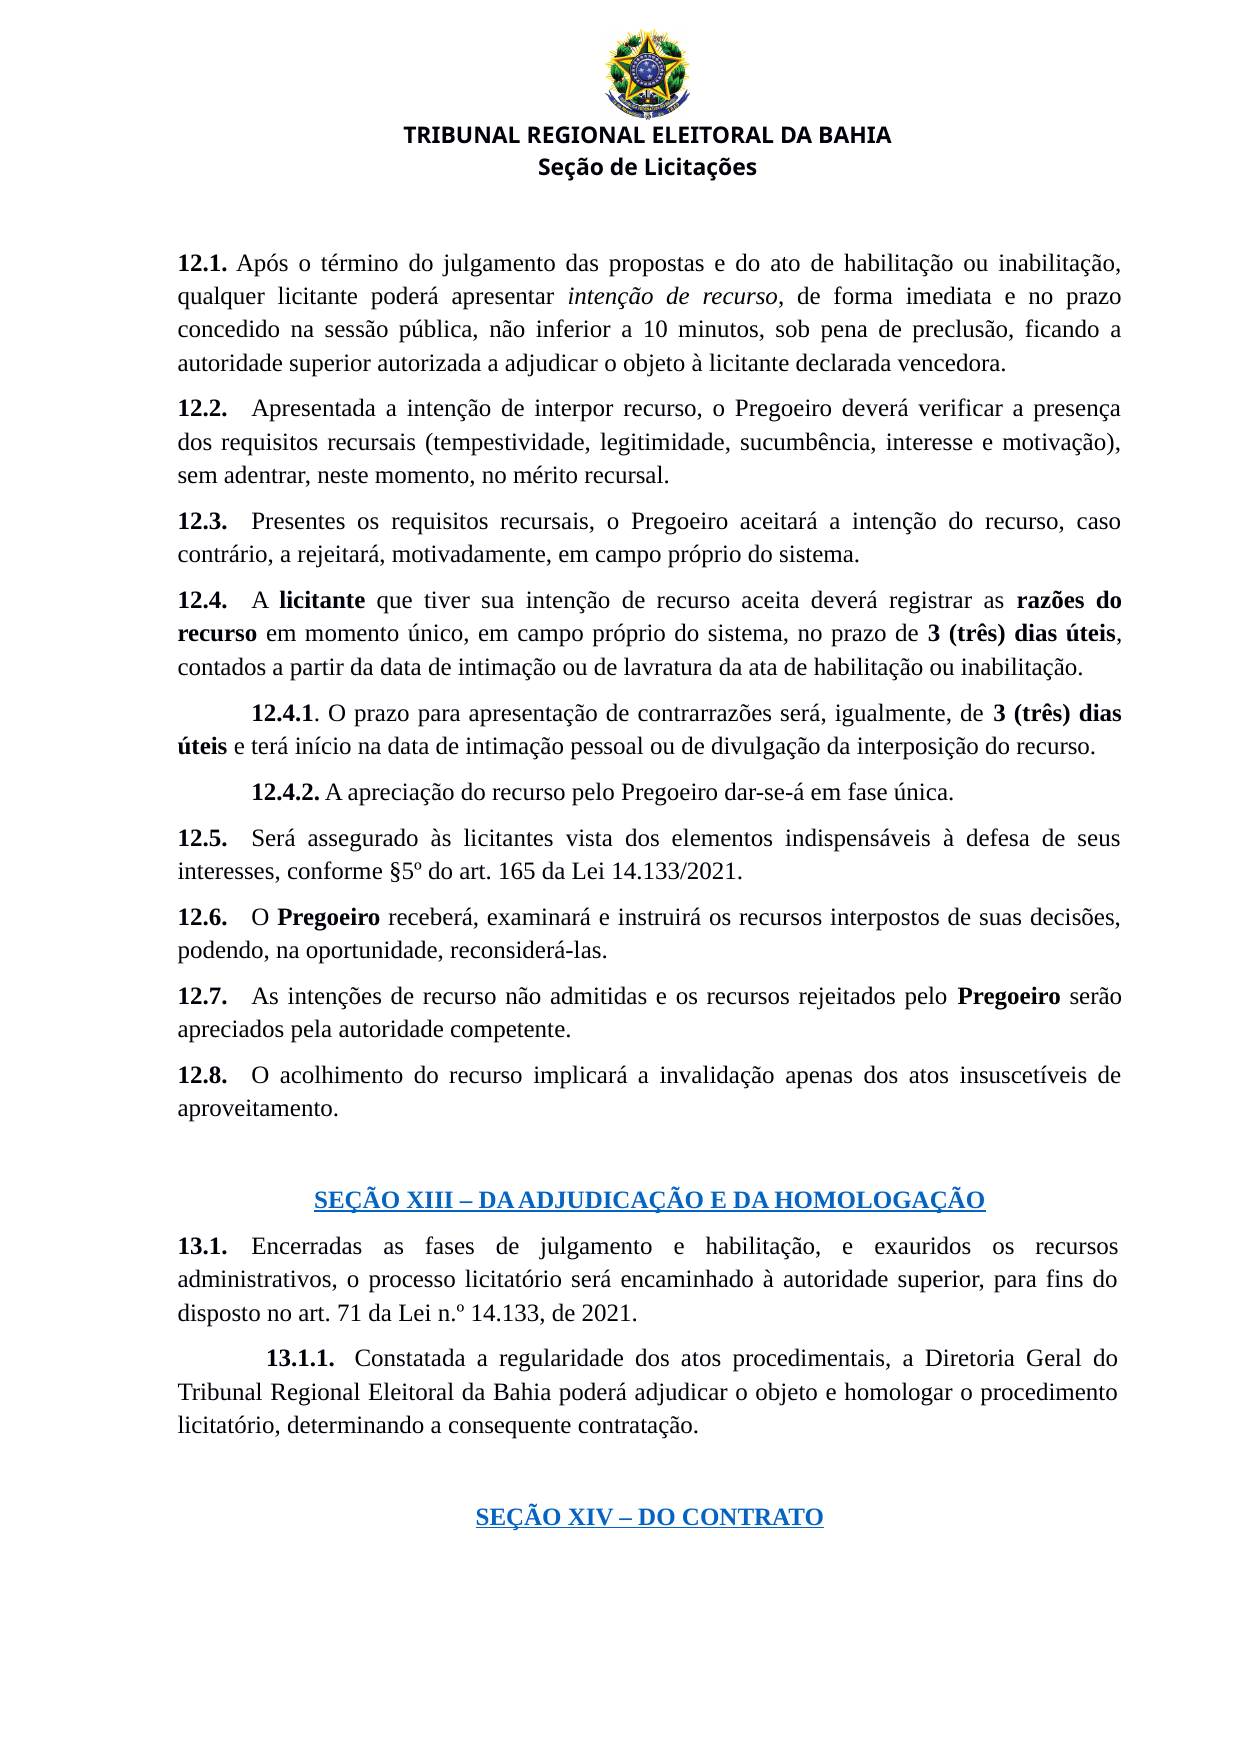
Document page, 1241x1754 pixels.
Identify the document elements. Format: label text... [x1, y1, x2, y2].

text 12.4. A licitante que tiver sua intenção de recurso aceita deverá registrar as razões do recurso em momento único, em campo próprio do sistema, no prazo de 3 (três) dias úteis, contados a partir da data de intimação ou de lavratura da ata de habilitação ou inabilitação. [177, 582, 1122, 682]
text 12.5. Será assegurado às licitantes vista dos elementos indispensáveis à defesa de seus interesses, conforme §5º do art. 165 da Lei 14.133/2021. [177, 819, 1122, 886]
text 12.7. As intenções de recurso não admitidas e os recursos rejeitados pelo Pregoeiro serão apreciados pela autoridade competente. [177, 978, 1122, 1044]
text 12.4.1. O prazo para apresentação de contrarrazões será, igualmente, de 3 (três) dias úteis e terá início na data de intimação pessoal ou de divulgação da interposição do recurso. [177, 694, 1122, 761]
text 12.6. O Pregoeiro receberá, examinará e instruirá os recursos interpostos de suas decisões, podendo, na oportunidade, reconsiderá-las. [177, 898, 1122, 965]
text 12.1. Após o término do julgamento das propostas e do ato de habilitação ou inabilitação, qualquer licitante poderá apresentar intenção de recurso, de forma imediata e no prazo concedido na sessão pública, não inferior a 10 minutos, sob pena de preclusão, ficando a autoridade superior autorizada a adjudicar o objeto à licitante declarada vencedora. [177, 244, 1122, 378]
text 13.1.1. Constatada a regularidade dos atos procedimentais, a Diretoria Geral do Tribunal Regional Eleitoral da Bahia poderá adjudicar o objeto e homologar o procedimento licitatório, determinando a consequente contratação. [177, 1340, 1119, 1440]
text 13.1. Encerradas as fases de julgamento e habilitação, e exauridos os recursos administrativos, o processo licitatório será encaminhado à autoridade superior, para fins do disposto no art. 71 da Lei n.º 14.133, de 2021. [177, 1228, 1119, 1328]
text 12.3. Presentes os requisitos recursais, o Pregoeiro aceitará a intenção do recurso, caso contrário, a rejeitará, motivadamente, em campo próprio do sistema. [177, 503, 1122, 569]
text 12.2. Apresentada a intenção de interpor recurso, o Pregoeiro deverá verificar a presença dos requisitos recursais (tempestividade, legitimidade, sucumbência, interesse e motivação), sem adentrar, neste momento, no mérito recursal. [177, 390, 1122, 490]
text SEÇÃO XIII – DA ADJUDICAÇÃO E DA HOMOLOGAÇÃO [177, 1182, 1122, 1215]
text 12.8. O acolhimento do recurso implicará a invalidação apenas dos atos insuscetíveis de aproveitamento. [177, 1057, 1122, 1123]
text 12.4.2. A apreciação do recurso pelo Pregoeiro dar-se-á em fase única. [177, 773, 1122, 807]
text SEÇÃO XIV – DO CONTRATO [177, 1498, 1122, 1532]
